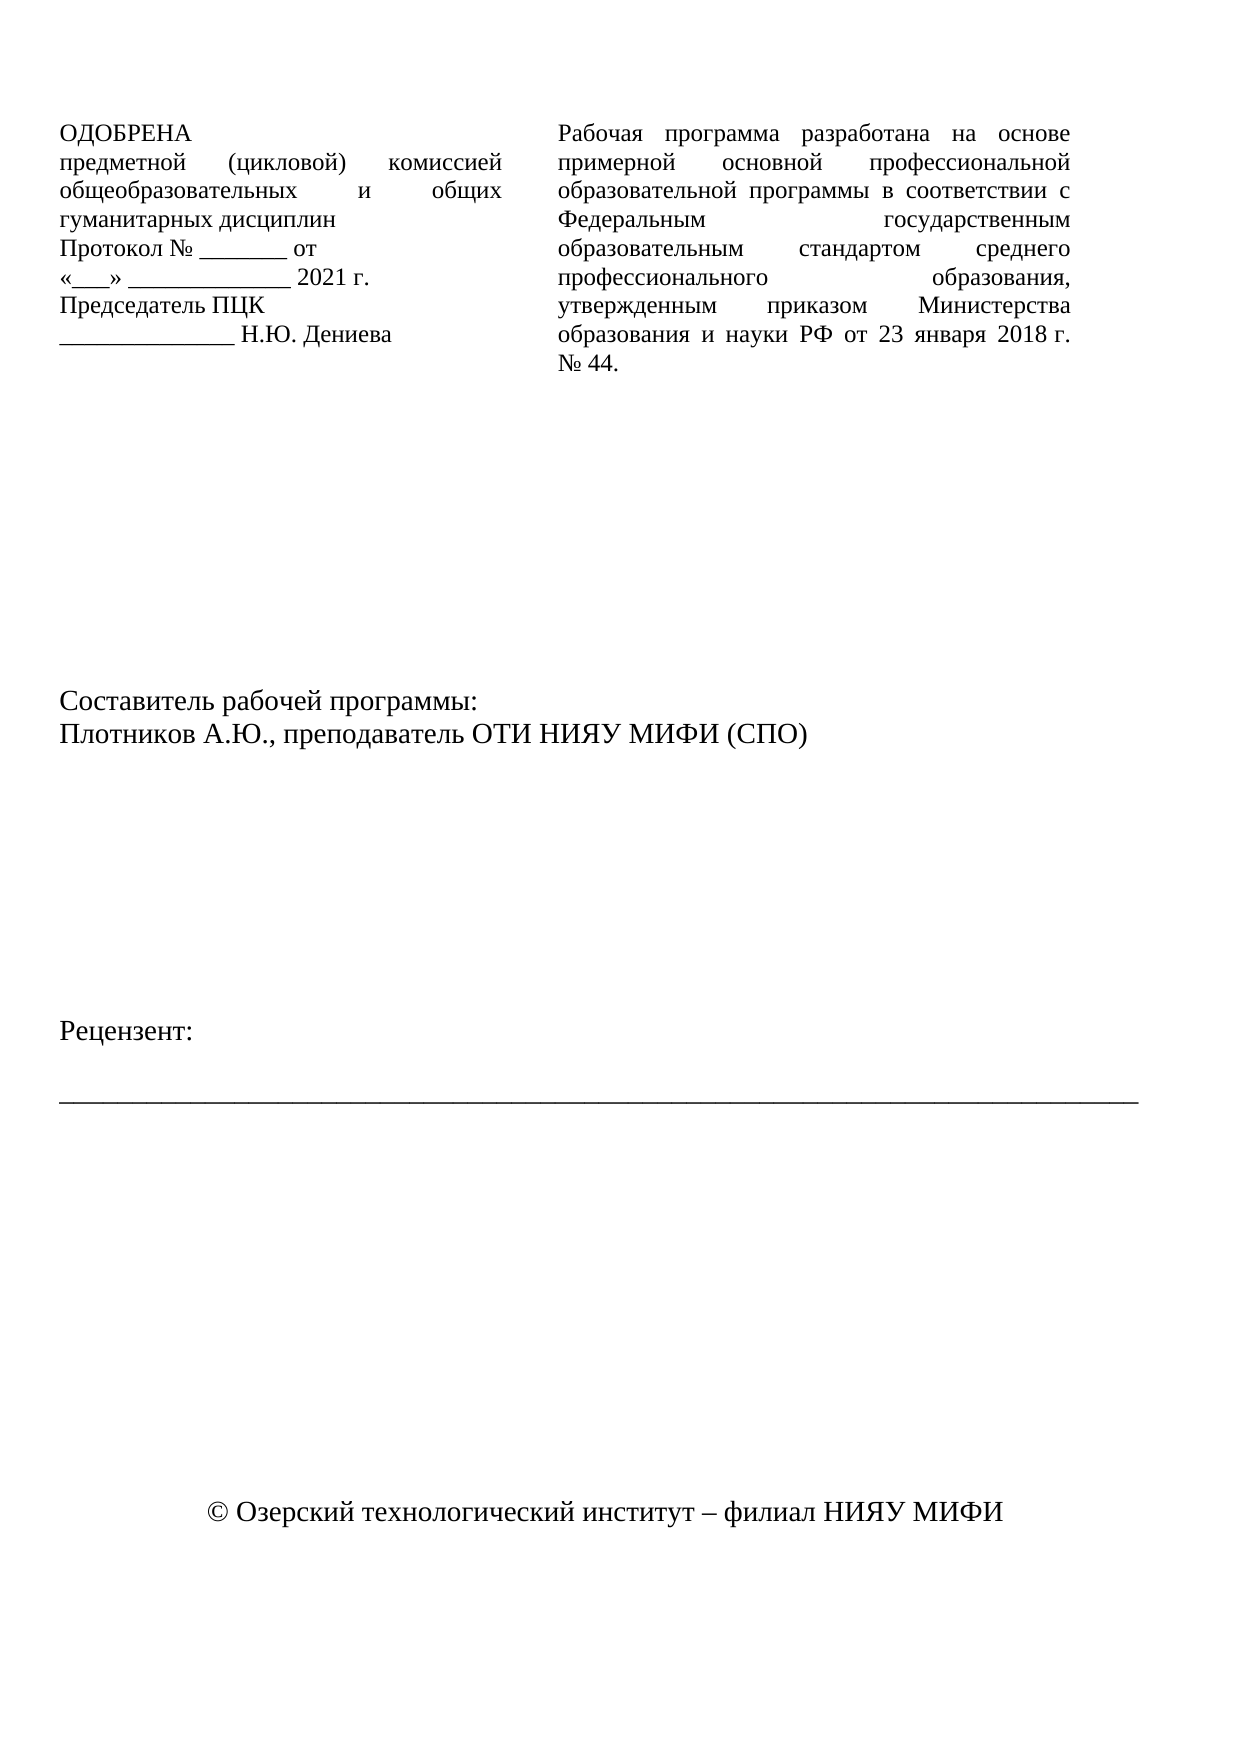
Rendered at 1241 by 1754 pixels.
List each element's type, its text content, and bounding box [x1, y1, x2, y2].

table_header Рабочая программа разработана на основе примерной основной профессиональной образовательной программы в соответствии с Федеральным государственным образовательным стандартом среднего профессионального образования, утвержденным приказом Министерства образования и науки РФ от 23 января 2018 г. № 44. [513, 118, 1082, 377]
subtitle __________________________________________________________________________ [59, 1073, 1152, 1106]
text Рецензент: [59, 1013, 1152, 1047]
text © Озерский технологический институт – филиал НИЯУ МИФИ [59, 1494, 1152, 1527]
text Составитель рабочей программы: [59, 683, 1152, 717]
table_header ОДОБРЕНА предметной (цикловой) комиссией общеобразовательных и общих гуманитарных дисциплин Протокол № _______ от «___» _____________ 2021 г. Председатель ПЦК ______________ Н.Ю. Дениева [48, 118, 513, 377]
text Плотников А.Ю., преподаватель ОТИ НИЯУ МИФИ (СПО) [59, 717, 1152, 750]
